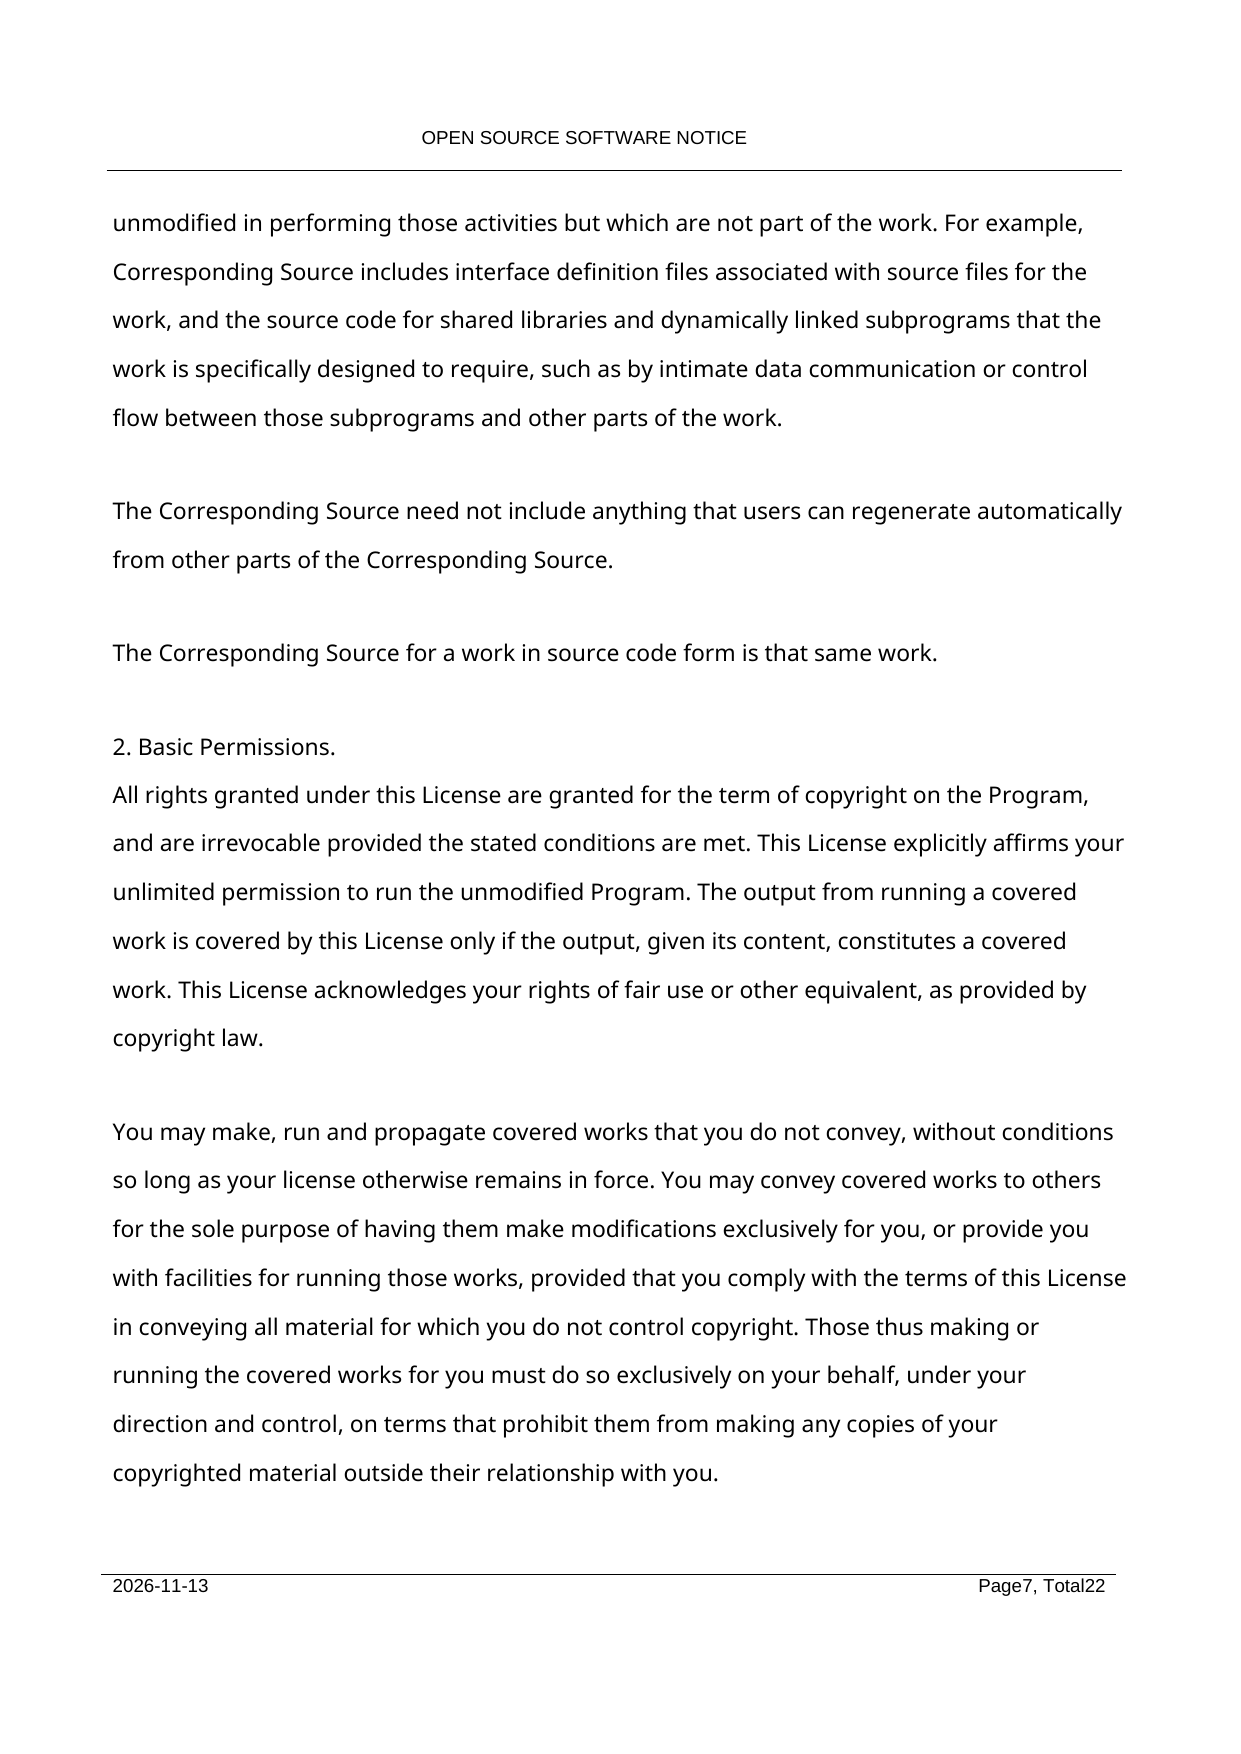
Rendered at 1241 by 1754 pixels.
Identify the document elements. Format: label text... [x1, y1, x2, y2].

text The Corresponding Source for a work in source code form is that same work. [112, 637, 1128, 669]
text The Corresponding Source need not include anything that users can regenerate automatically from other parts of the Corresponding Source. [112, 494, 1128, 576]
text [112, 206, 1128, 434]
text 2. Basic Permissions. [112, 730, 1128, 762]
text You may make, run and propagate covered works that you do not convey, without conditions so long as your license otherwise remains in force. You may convey covered works to others for the sole purpose of having them make modifications exclusively for you, or provide you with facilities for running those works, provided that you comply with the terms of this License in conveying all material for which you do not control copyright. Those thus making or running the covered works for you must do so exclusively on your behalf, under your direction and control, on terms that prohibit them from making any copies of your copyrighted material outside their relationship with you. [112, 1115, 1128, 1489]
text All rights granted under this License are granted for the term of copyright on the Program, and are irrevocable provided the stated conditions are met. This License explicitly affirms your unlimited permission to run the unmodified Program. The output from running a covered work is covered by this License only if the output, given its content, constitutes a covered work. This License acknowledges your rights of fair use or other equivalent, as provided by copyright law. [112, 778, 1128, 1054]
